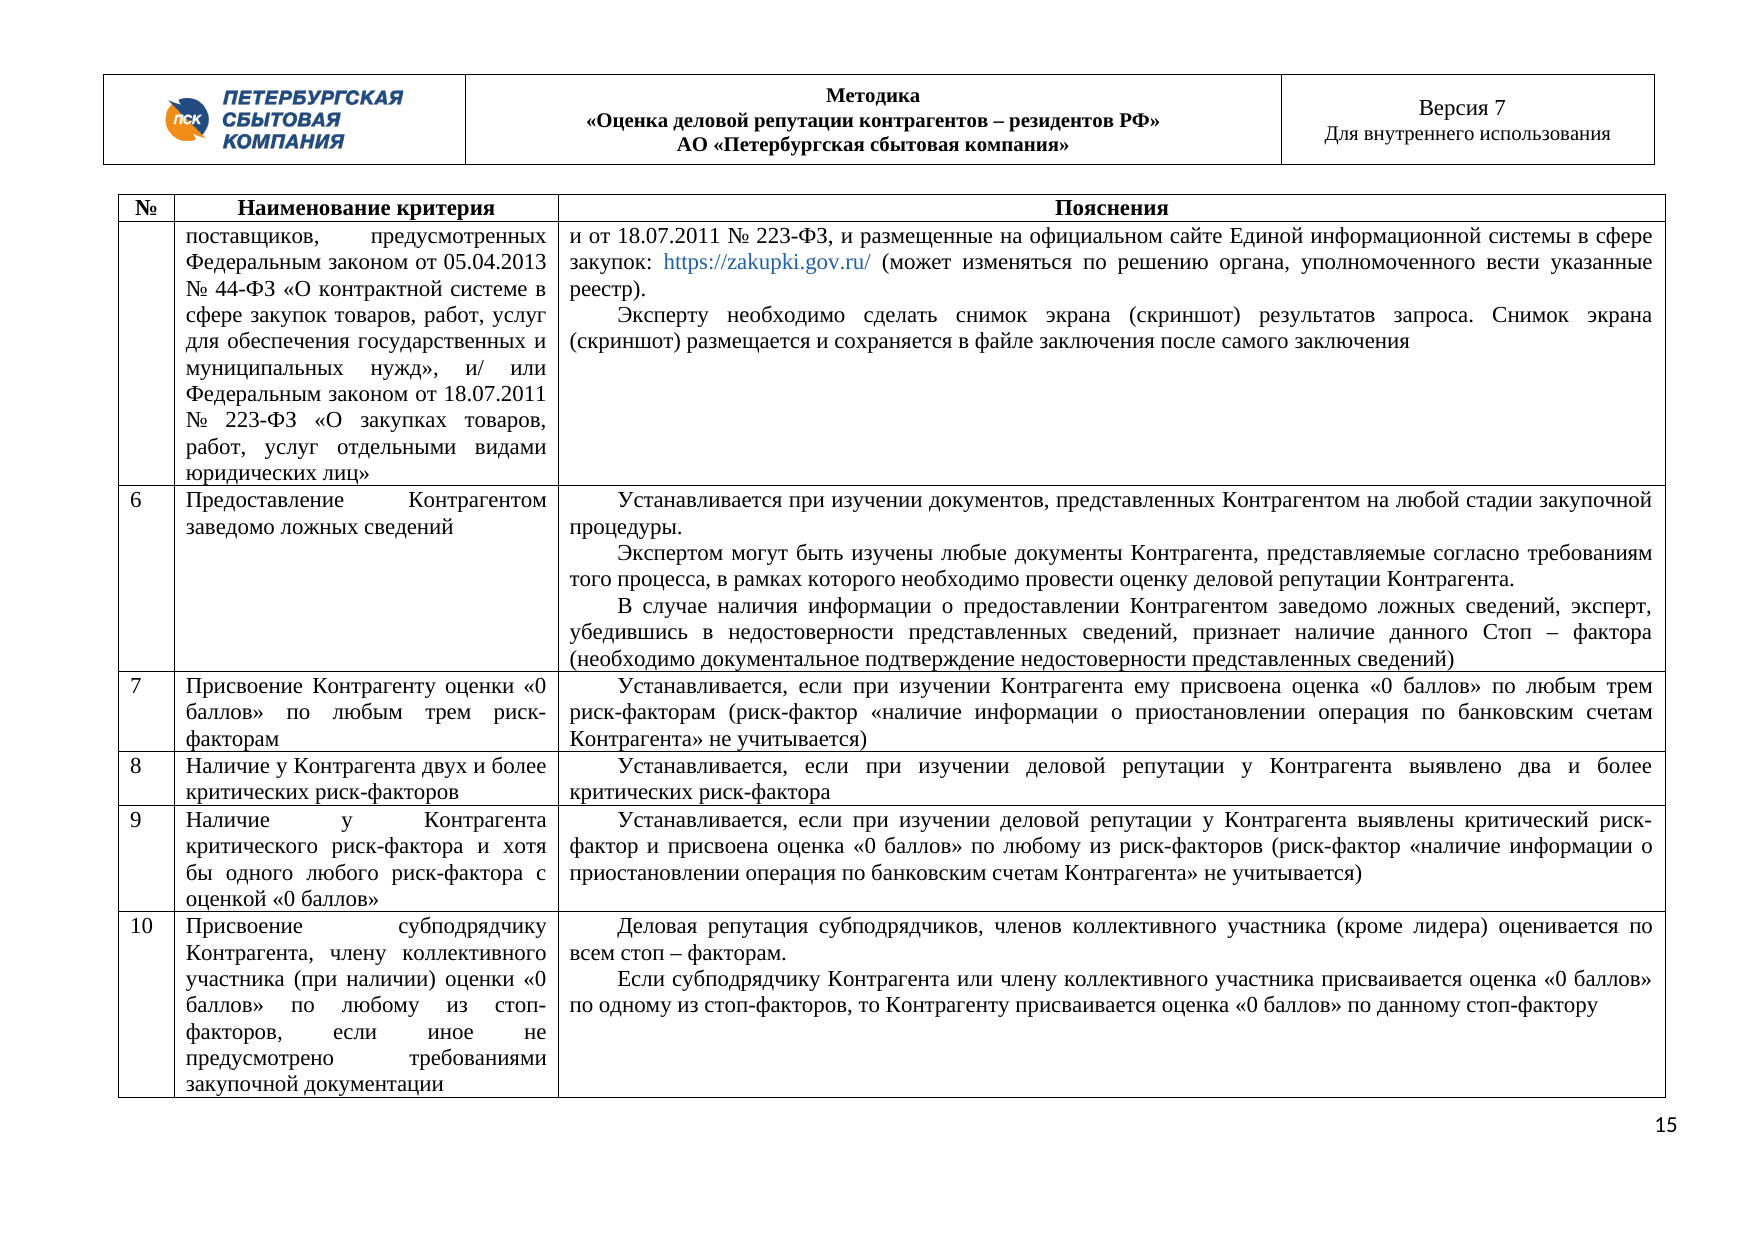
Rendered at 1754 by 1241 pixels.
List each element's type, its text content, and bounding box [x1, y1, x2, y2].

table_cell Предоставление Контрагентом заведомо ложных сведений [175, 486, 558, 671]
table_cell Устанавливается при изучении документов, представленных Контрагентом на любой стадии закупочной процедуры. Экспертом могут быть изучены любые документы Контрагента, представляемые согласно требованиям того процесса, в рамках которого необходимо провести оценку деловой репутации Контрагента. В случае наличия информации о предоставлении Контрагентом заведомо ложных сведений, эксперт, убедившись в недостоверности представленных сведений, признает наличие данного Стоп – фактора (необходимо документальное подтверждение недостоверности представленных сведений) [559, 486, 1665, 671]
table_cell 10 [119, 912, 174, 1097]
table_cell 5 [119, 222, 174, 485]
table_cell Устанавливается, если при изучении деловой репутации у Контрагента выявлено два и более критических риск-фактора [559, 752, 1665, 805]
table_header Пояснения [559, 195, 1665, 221]
table_cell 7 [119, 672, 174, 751]
table_header Наименование критерия [175, 195, 558, 221]
table_cell Присвоение субподрядчику Контрагента, члену коллективного участника (при наличии) оценки «0 баллов» по любому из стоп-факторов, если иное не предусмотрено требованиями закупочной документации [175, 912, 558, 1097]
picture [164, 90, 404, 149]
table_cell 9 [119, 806, 174, 911]
table_header № [119, 195, 174, 221]
table_cell Устанавливается, если при изучении Контрагента ему присвоена оценка «0 баллов» по любым трем риск-факторам (риск-фактор «наличие информации о приостановлении операция по банковским счетам Контрагента» не учитывается) [559, 672, 1665, 751]
table_cell Наличие у Контрагента двух и более критических риск-факторов [175, 752, 558, 805]
table_cell 8 [119, 752, 174, 805]
table_cell Наличие у Контрагента критического риск-фактора и хотя бы одного любого риск-фактора с оценкой «0 баллов» [175, 806, 558, 911]
table_cell Присвоение Контрагенту оценки «0 баллов» по любым трем риск-факторам [175, 672, 558, 751]
table_cell Деловая репутация субподрядчиков, членов коллективного участника (кроме лидера) оценивается по всем стоп – факторам. Если субподрядчику Контрагента или члену коллективного участника присваивается оценка «0 баллов» по одному из стоп-факторов, то Контрагенту присваивается оценка «0 баллов» по данному стоп-фактору [559, 912, 1665, 1097]
table_cell Устанавливается, если при изучении деловой репутации у Контрагента выявлены критический риск-фактор и присвоена оценка «0 баллов» по любому из риск-факторов (риск-фактор «наличие информации о приостановлении операция по банковским счетам Контрагента» не учитывается) [559, 806, 1665, 911]
table_cell 6 [119, 486, 174, 671]
